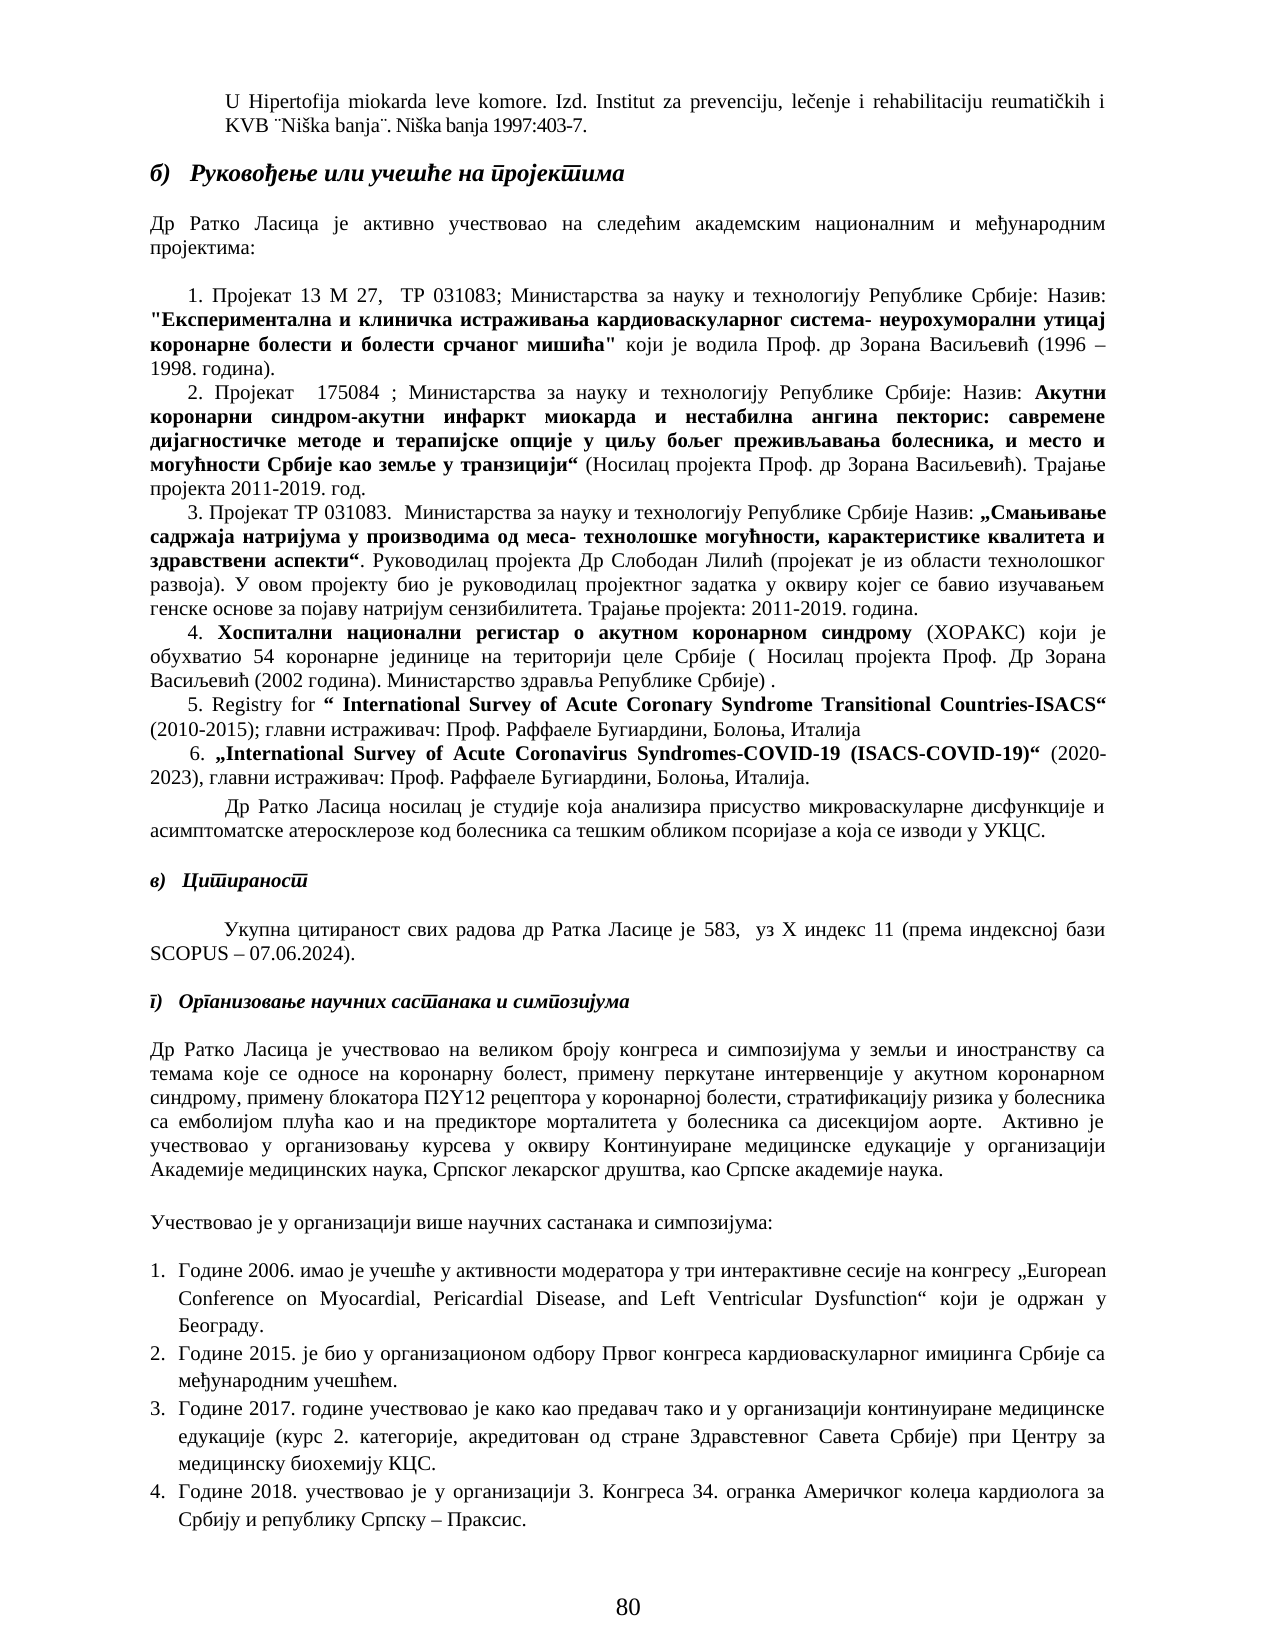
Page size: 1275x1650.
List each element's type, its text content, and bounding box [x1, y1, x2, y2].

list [187, 89, 1106, 137]
text 4. Хоспитални национални регистар о акутном коронарном синдрому (ХОРАКС) који је обухватио 54 коронарне јединице на територији целе Србије ( Носилац пројекта Проф. Др Зорана Васиљевић (2002 година). Министарство здравља Републике Србије) . [150, 620, 1106, 692]
text в) Цитираност [150, 868, 1106, 892]
text 2. Пројекат 175084 ; Министарства за науку и технологију Републике Србије: Назив: Акутни коронарни синдром-акутни инфаркт миокарда и нестабилна ангина пекторис: савремене дијагностичке методе и терапијске опције у циљу бољег преживљавања болесника, и место и могућности Србије као земље у транзицији“ (Носилац пројекта Проф. др Зорана Васиљевић). Трајање пројекта 2011-2019. год. [150, 379, 1106, 500]
text Др Ратко Ласица је учествовао на великом броју конгреса и симпозијума у земљи и иностранству са темама које се односе на коронарну болест, примену перкутане интервенције у акутном коронарном синдрому, примену блокатора П2Y12 рецептора у коронарној болести, стратификацију ризика у болесника са емболијом плућа као и на предикторе морталитета у болесника са дисекцијом аорте. Активно је учествовао у организовању курсева у оквиру Континуиране медицинске едукације у организацији Академије медицинских наука, Српског лекарског друштва, као Српске академије наука. [150, 1037, 1106, 1181]
text Укупна цитираност свих радова др Ратка Ласице је 583, уз Х индекс 11 (према индексној бази SCOPUS – 07.06.2024). [150, 916, 1106, 964]
text 5. Registry for “ International Survey of Acute Coronary Syndrome Transitional Countries-ISACS“ (2010-2015); главни истраживач: Проф. Раффаеле Бугиардини, Болоња, Италија [150, 692, 1106, 741]
list Године 2015. је био у организационом одбору Првог конгреса кардиоваскуларног имиџинга Србије са међународним учешћем. [150, 1341, 1106, 1392]
list Године 2017. године учествовао је како као предавач тако и у организацији континуиране медицинске едукације (курс 2. категорије, акредитован од стране Здравстевног Савета Србије) при Центру за медицинску биохемију КЦС. [150, 1396, 1106, 1475]
list Године 2006. имао је учешће у активности модератора у три интерактивне сесије на конгресу „European Conference on Myocardial, Pericardial Disease, and Left Ventricular Dysfunction“ који је одржан у Београду. [150, 1258, 1106, 1337]
list Године 2018. учествовао је у организацији 3. Конгреса 34. огранка Америчког колеџа кардиолога за Србију и републику Српску – Праксис. [150, 1479, 1106, 1531]
text Др Ратко Ласица носилац је студије која анализира присуство микроваскуларне дисфункције и асимптоматске атеросклерозе код болесника са тешким обликом псоријазе а која се изводи у УКЦС. [150, 794, 1106, 842]
text Др Ратко Ласица је активно учествовао на следећим академским националним и међународним пројектима: [150, 211, 1106, 259]
text 6. „International Survey of Acute Coronavirus Syndromes-COVID-19 (ISACS-COVID-19)“ (2020- 2023), главни истраживач: Проф. Раффаеле Бугиардини, Болоња, Италија. [150, 741, 1106, 789]
text 1. Пројекат 13 M 27, ТР 031083; Министарства за науку и технологију Републике Србије: Назив: "Експериментална и клиничка истраживања кардиоваскуларног система- неурохуморални утицај коронарне болести и болести срчаног мишића" који је водила Проф. др Зорана Васиљевић (1996 – 1998. година). [150, 283, 1106, 379]
text 3. Пројекат ТР 031083. Министарства за науку и технологију Републике Србије Назив: „Смањивање садржаја натријума у производима од меса- технолошке могућности, карактеристике квалитета и здравствени аспекти“. Руководилац пројекта Др Слободан Лилић (пројекат је из области технолошког развоја). У овом пројекту био је руководилац пројектног задатка у оквиру којег се бавио изучавањем генске основе за појаву натријум сензибилитета. Tрајање пројекта: 2011-2019. година. [150, 500, 1106, 620]
text г) Организовање научних састанака и симпозијума [150, 989, 1106, 1013]
text б) Руковођење или учешће на пројектима [150, 158, 1106, 187]
text Учествовао је у организацији више научних састанака и симпозијума: [150, 1210, 1106, 1234]
